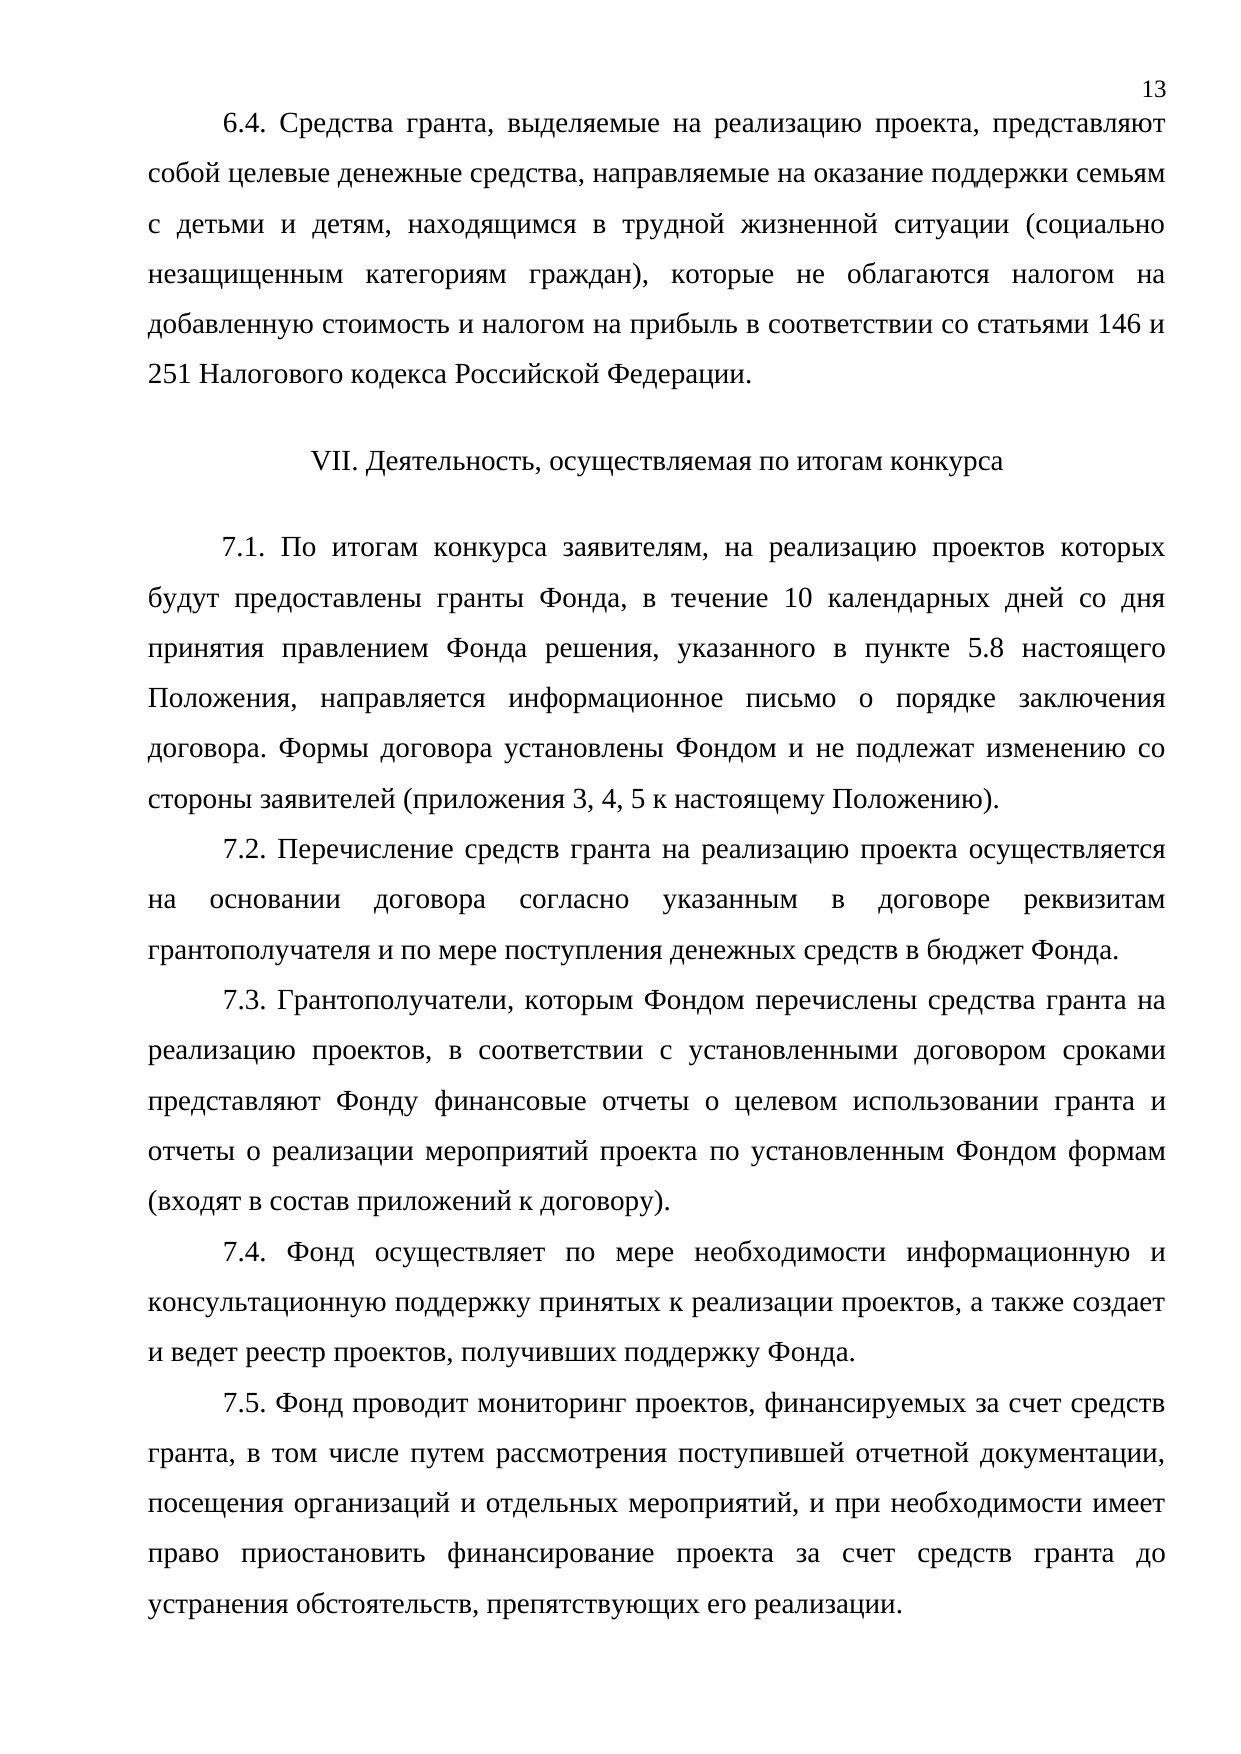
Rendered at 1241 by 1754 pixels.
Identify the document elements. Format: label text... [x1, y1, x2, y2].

text 6.4. Средства гранта, выделяемые на реализацию проекта, представляют собой целевые денежные средства, направляемые на оказание поддержки семьям с детьми и детям, находящимся в трудной жизненной ситуации (социально незащищенным категориям граждан), которые не облагаются налогом на добавленную стоимость и налогом на прибыль в соответствии со статьями 146 и 251 Налогового кодекса Российской Федерации. [148, 105, 1167, 390]
text 7.3. Грантополучатели, которым Фондом перечислены средства гранта на реализацию проектов, в соответствии с установленными договором сроками представляют Фонду финансовые отчеты о целевом использовании гранта и отчеты о реализации мероприятий проекта по установленным Фондом формам (входят в состав приложений к договору). [148, 982, 1167, 1217]
text 7.2. Перечисление средств гранта на реализацию проекта осуществляется на основании договора согласно указанным в договоре реквизитам грантополучателя и по мере поступления денежных средств в бюджет Фонда. [148, 831, 1167, 965]
text 7.5. Фонд проводит мониторинг проектов, финансируемых за счет средств гранта, в том числе путем рассмотрения поступившей отчетной документации, посещения организаций и отдельных мероприятий, и при необходимости имеет право приостановить финансирование проекта за счет средств гранта до устранения обстоятельств, препятствующих его реализации. [148, 1385, 1167, 1619]
text VII. Деятельность, осуществляемая по итогам конкурса [148, 443, 1167, 477]
text 7.1. По итогам конкурса заявителям, на реализацию проектов которых будут предоставлены гранты Фонда, в течение 10 календарных дней со дня принятия правлением Фонда решения, указанного в пункте 5.8 настоящего Положения, направляется информационное письмо о порядке заключения договора. Формы договора установлены Фондом и не подлежат изменению со стороны заявителей (приложения 3, 4, 5 к настоящему Положению). [148, 529, 1167, 814]
text 7.4. Фонд осуществляет по мере необходимости информационную и консультационную поддержку принятых к реализации проектов, а также создает и ведет реестр проектов, получивших поддержку Фонда. [148, 1234, 1167, 1368]
